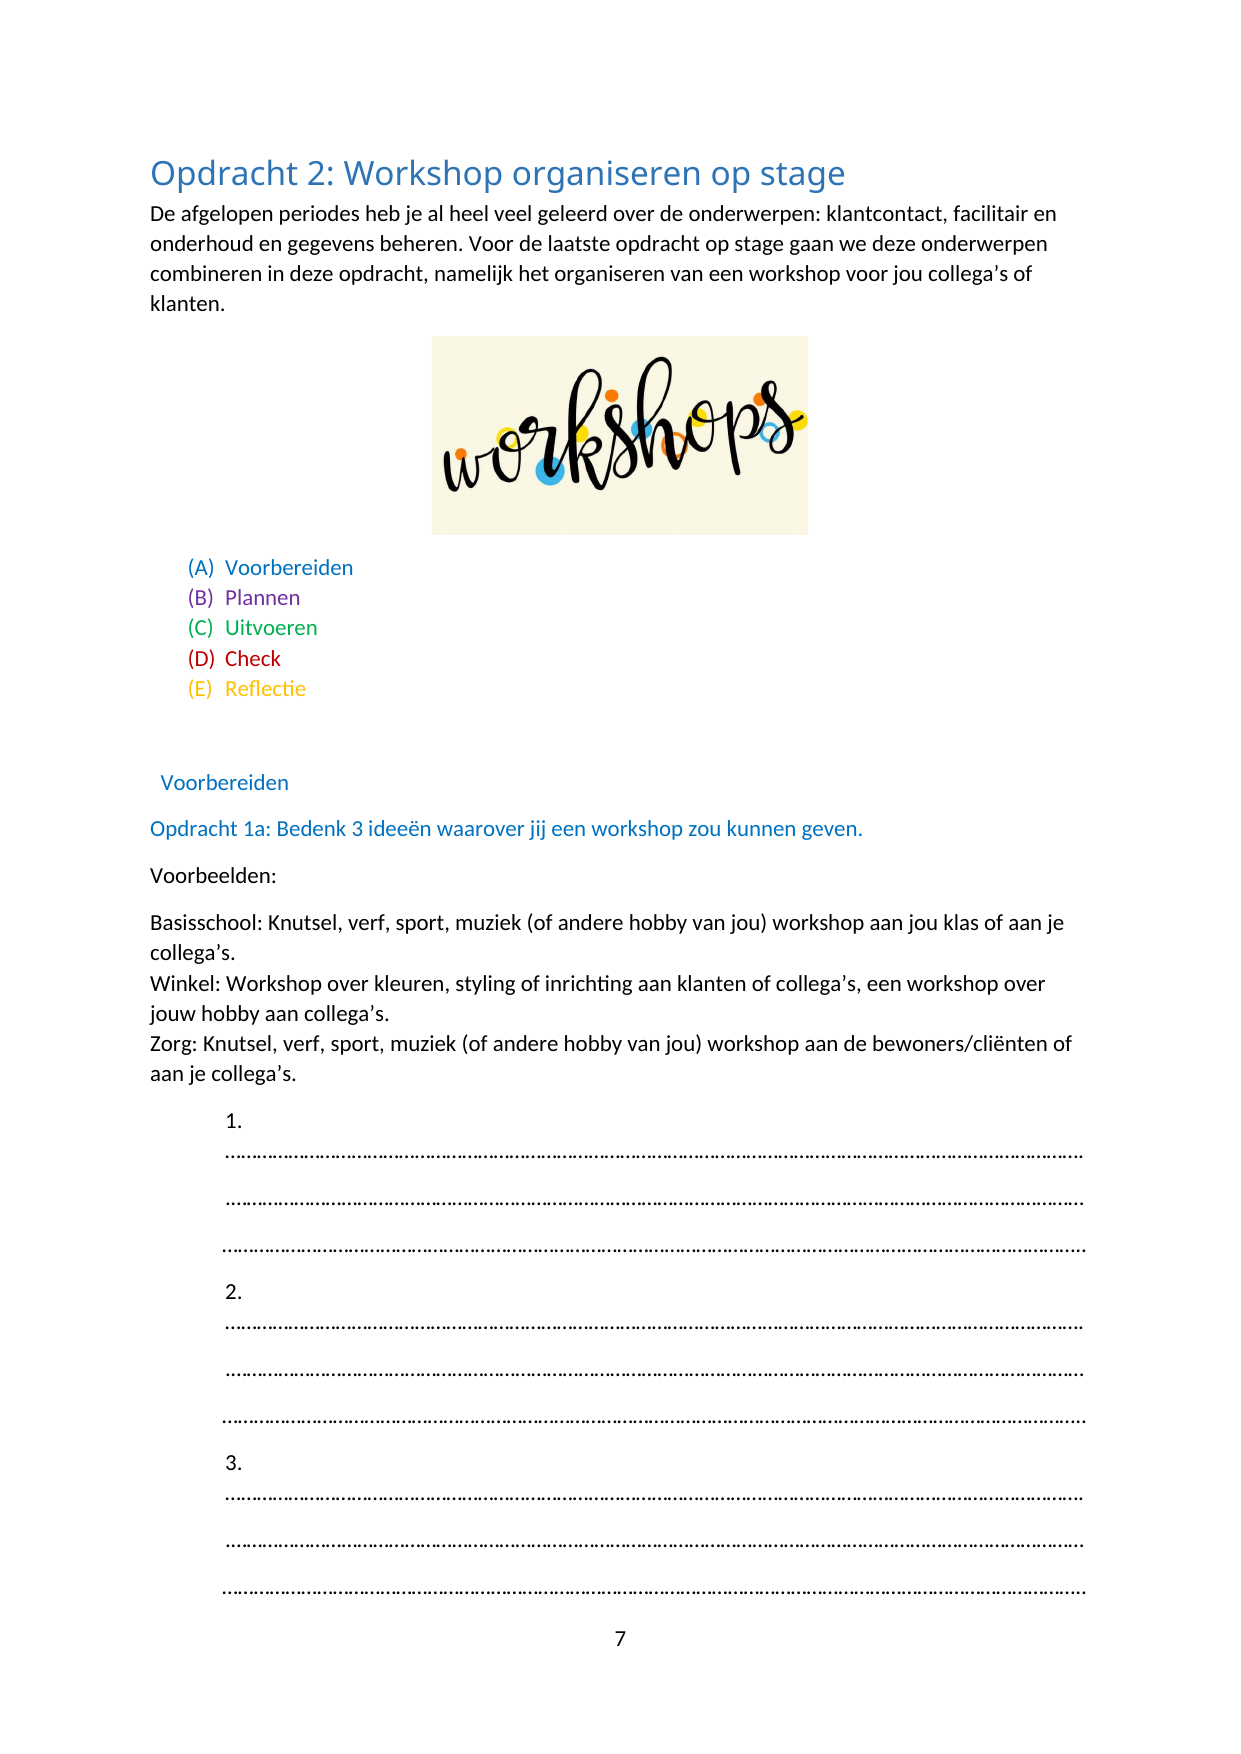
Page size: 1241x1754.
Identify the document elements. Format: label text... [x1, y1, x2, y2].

text Basisschool: Knutsel, verf, sport, muziek (of andere hobby van jou) workshop aan jou klas of aan je collega’s. Winkel: Workshop over kleuren, styling of inrichting aan klanten of collega’s, een workshop over jouw hobby aan collega’s. Zorg: Knutsel, verf, sport, muziek (of andere hobby van jou) workshop aan de bewoners/cliënten of aan je collega’s. [150, 908, 1090, 1087]
text ……………………………………………………………………………………………………………………………………………….. [150, 1230, 1090, 1258]
text 1. ………………………………………………………………………………………………………………………………………………. [225, 1106, 1090, 1164]
text Voorbeelden: [150, 861, 1090, 889]
list Reflectie [187, 674, 1090, 702]
list Voorbereiden [187, 553, 1090, 581]
text De afgelopen periodes heb je al heel veel geleerd over de onderwerpen: klantcontact, facilitair en onderhoud en gegevens beheren. Voor de laatste opdracht op stage gaan we deze onderwerpen combineren in deze opdracht, namelijk het organiseren van een workshop voor jou collega’s of klanten. [150, 199, 1090, 318]
text .……………………………………………………………………………………………………………………………………………… [225, 1183, 1090, 1211]
text ……………………………………………………………………………………………………………………………………………….. [150, 1401, 1090, 1429]
text 3. ………………………………………………………………………………………………………………………………………………. [225, 1448, 1090, 1506]
text Opdracht 1a: Bedenk 3 ideeën waarover jij een workshop zou kunnen geven. [150, 814, 1090, 842]
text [225, 1525, 1090, 1553]
list Plannen [187, 583, 1090, 611]
list Uitvoeren [187, 613, 1090, 641]
picture [431, 336, 809, 535]
list Check [187, 644, 1090, 672]
text ……………………………………………………………………………………………………………………………………………….. [150, 1572, 1090, 1600]
text Voorbereiden [150, 768, 1090, 796]
subtitle Opdracht 2: Workshop organiseren op stage [150, 150, 1090, 195]
text .……………………………………………………………………………………………………………………………………………… [225, 1354, 1090, 1382]
text 2. ………………………………………………………………………………………………………………………………………………. [225, 1277, 1090, 1335]
